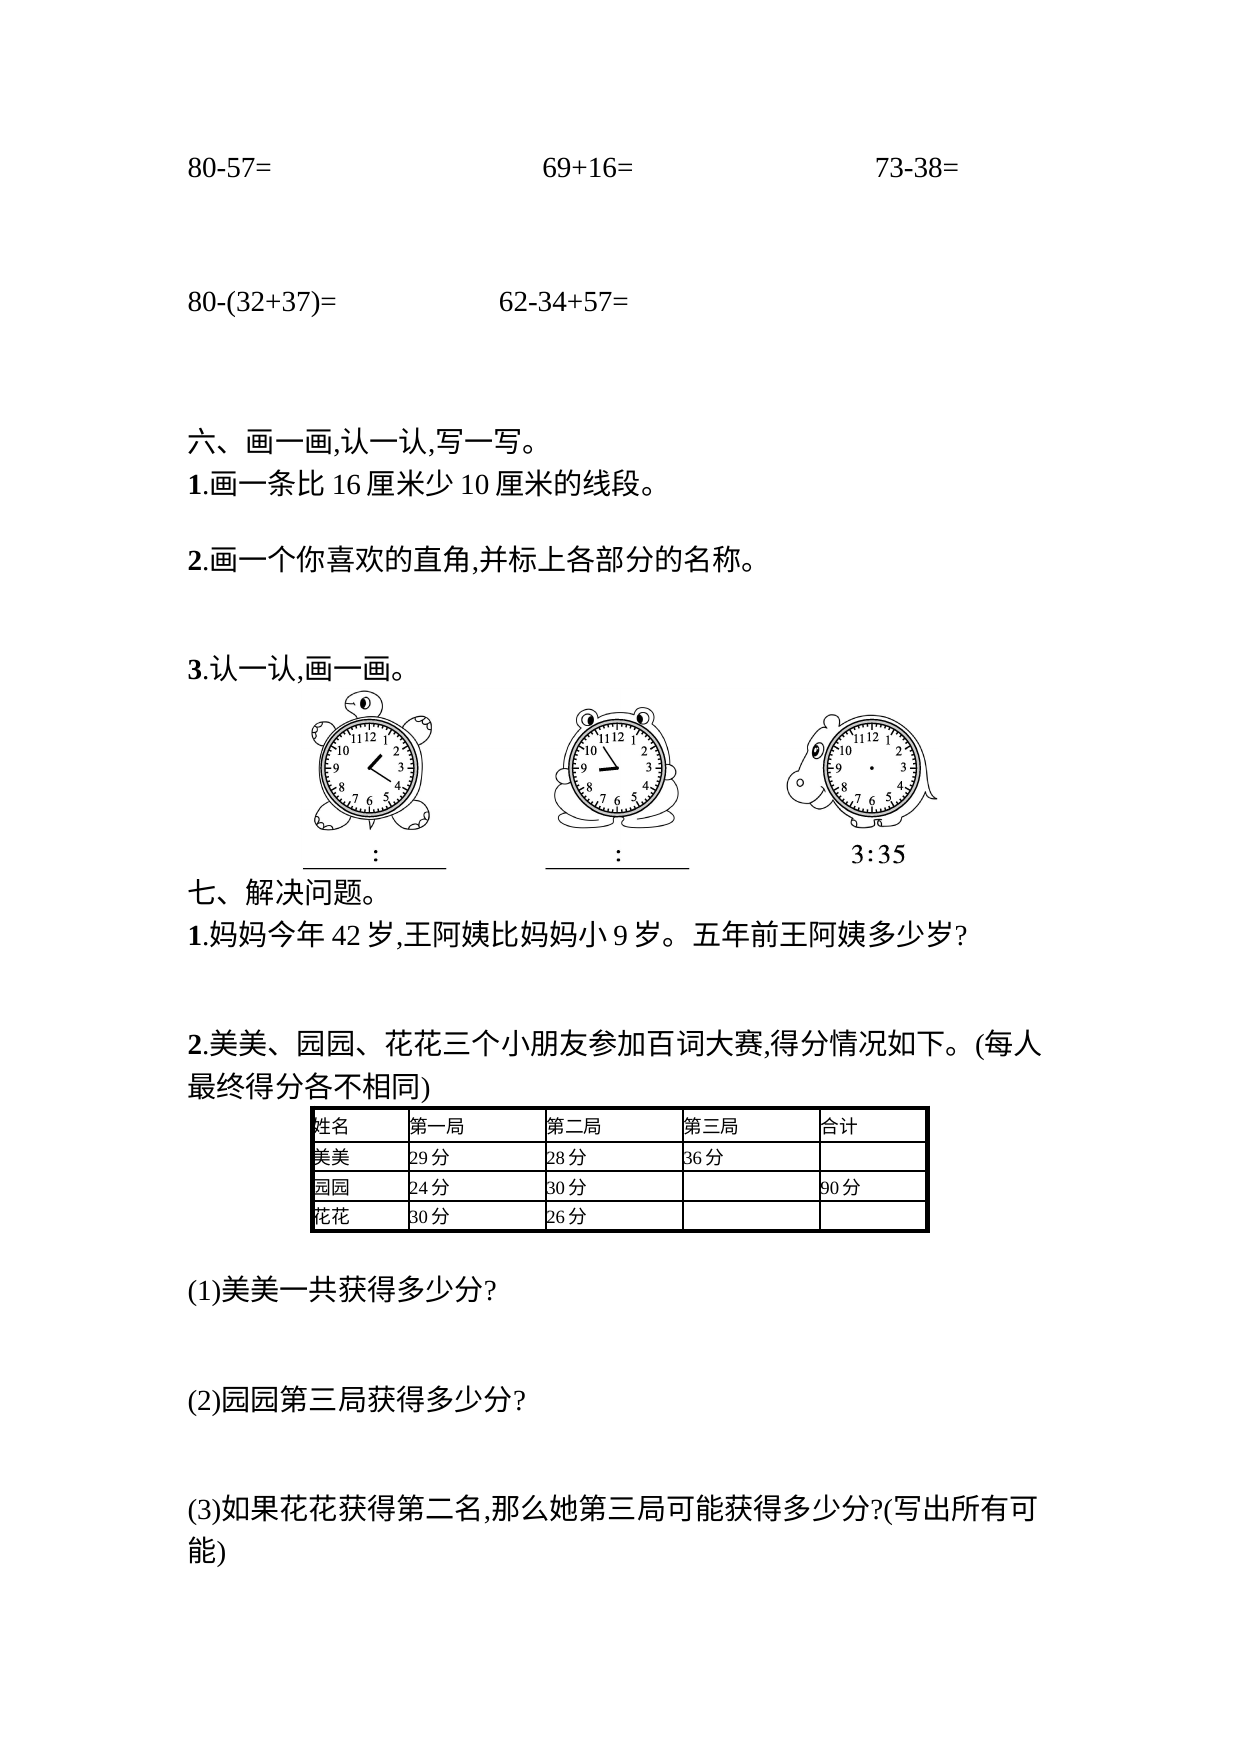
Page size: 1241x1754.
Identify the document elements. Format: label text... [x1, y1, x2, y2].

text 80-57= 69+16= 73-38= [187, 150, 1053, 183]
text 3.认一认,画一画。 [187, 646, 1053, 688]
table_header 第三局 [684, 1110, 819, 1141]
text 1.画一条比16厘米少10厘米的线段。 [187, 461, 1053, 503]
table_cell 美美 [315, 1143, 408, 1170]
table_cell [684, 1202, 819, 1229]
table_cell [821, 1202, 925, 1229]
table_cell [684, 1172, 819, 1199]
text (3)如果花花获得第二名,那么她第三局可能获得多少分?(写出所有可能) [187, 1486, 1053, 1570]
table_header 第二局 [547, 1110, 682, 1141]
text 六、画一画,认一认,写一写。 [187, 418, 1053, 461]
table_cell 花花 [315, 1202, 408, 1229]
table_cell 30分 [547, 1172, 682, 1199]
table_cell [821, 1143, 925, 1170]
table_cell 36分 [684, 1143, 819, 1170]
text 2.美美、园园、花花三个小朋友参加百词大赛,得分情况如下。(每人最终得分各不相同) [187, 1021, 1053, 1106]
text 七、解决问题。 [187, 869, 1053, 912]
table_header 第一局 [410, 1110, 545, 1141]
table_cell 30分 [410, 1202, 545, 1229]
table_cell 28分 [547, 1143, 682, 1170]
text (2)园园第三局获得多少分? [187, 1376, 1053, 1419]
table_cell 90分 [821, 1172, 925, 1199]
text 2.画一个你喜欢的直角,并标上各部分的名称。 [187, 536, 1053, 579]
table_header 合计 [821, 1110, 925, 1141]
table_cell 园园 [315, 1172, 408, 1199]
table_cell 24分 [410, 1172, 545, 1199]
table_header 姓名 [315, 1110, 408, 1141]
table_cell 29分 [410, 1143, 545, 1170]
text 1.妈妈今年42岁,王阿姨比妈妈小9岁。五年前王阿姨多少岁? [187, 912, 1053, 954]
text (1)美美一共获得多少分? [187, 1267, 1053, 1309]
text 80-(32+37)= 62-34+57= [187, 284, 1053, 318]
table_cell 26分 [547, 1202, 682, 1229]
picture [301, 688, 939, 870]
